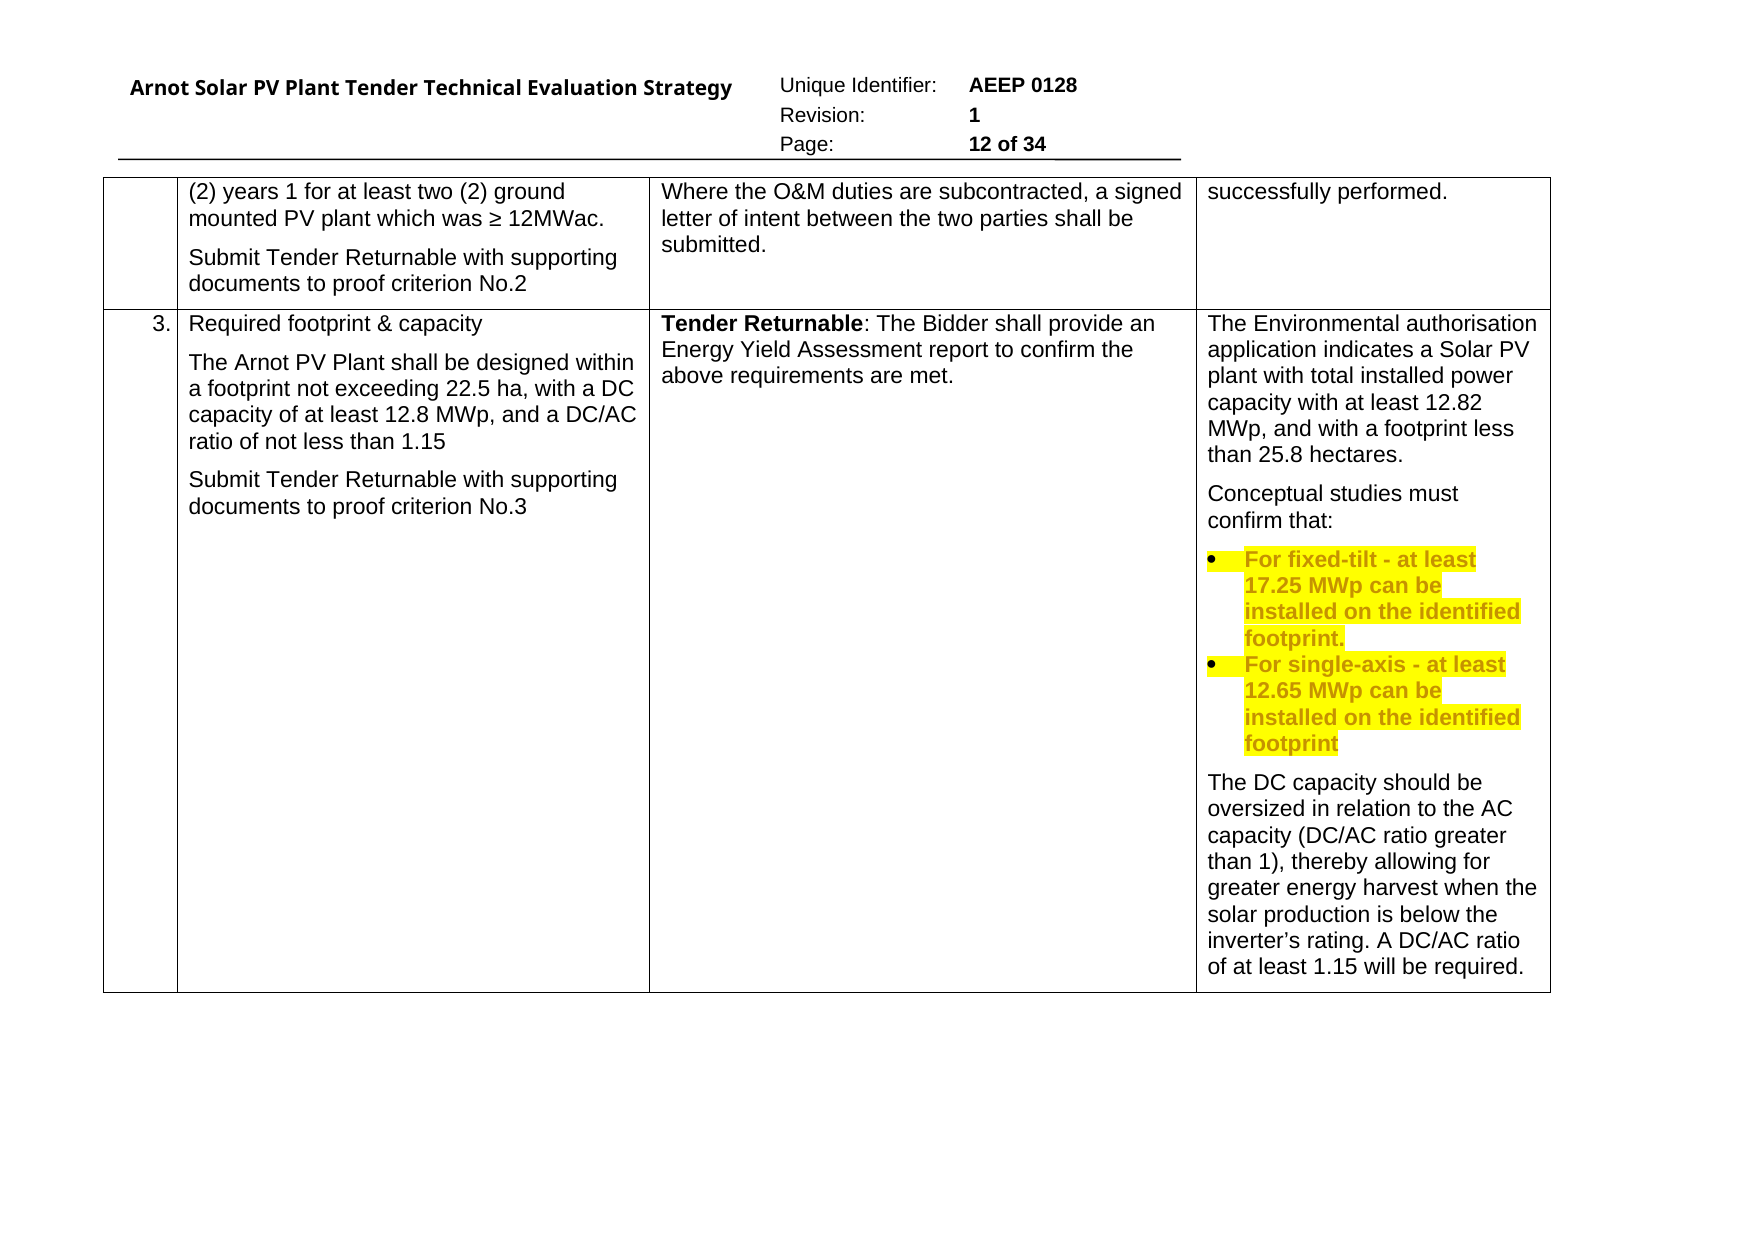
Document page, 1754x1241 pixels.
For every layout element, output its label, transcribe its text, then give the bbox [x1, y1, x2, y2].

table_cell [104, 310, 177, 992]
table_cell The Environmental authorisation application indicates a Solar PV plant with total installed power capacity with at least 12.82 MWp, and with a footprint less than 25.8 hectares. Conceptual studies must confirm that: For fixed-tilt - at least 17.25 MWp can be installed on the identified footprint. For single-axis - at least 12.65 MWp can be installed on the identified footprint The DC capacity should be oversized in relation to the AC capacity (DC/AC ratio greater than 1), thereby allowing for greater energy harvest when the solar production is below the inverter’s rating. A DC/AC ratio of at least 1.15 will be required. [1197, 310, 1550, 992]
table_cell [650, 178, 1196, 309]
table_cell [178, 178, 649, 309]
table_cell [1197, 178, 1550, 309]
table_cell [104, 178, 177, 309]
table_cell Tender Returnable: The Bidder shall provide an Energy Yield Assessment report to confirm the above requirements are met. [650, 310, 1196, 992]
table_cell Required footprint & capacity The Arnot PV Plant shall be designed within a footprint not exceeding 22.5 ha, with a DC capacity of at least 12.8 MWp, and a DC/AC ratio of not less than 1.15 Submit Tender Returnable with supporting documents to proof criterion No.3 [178, 310, 649, 992]
